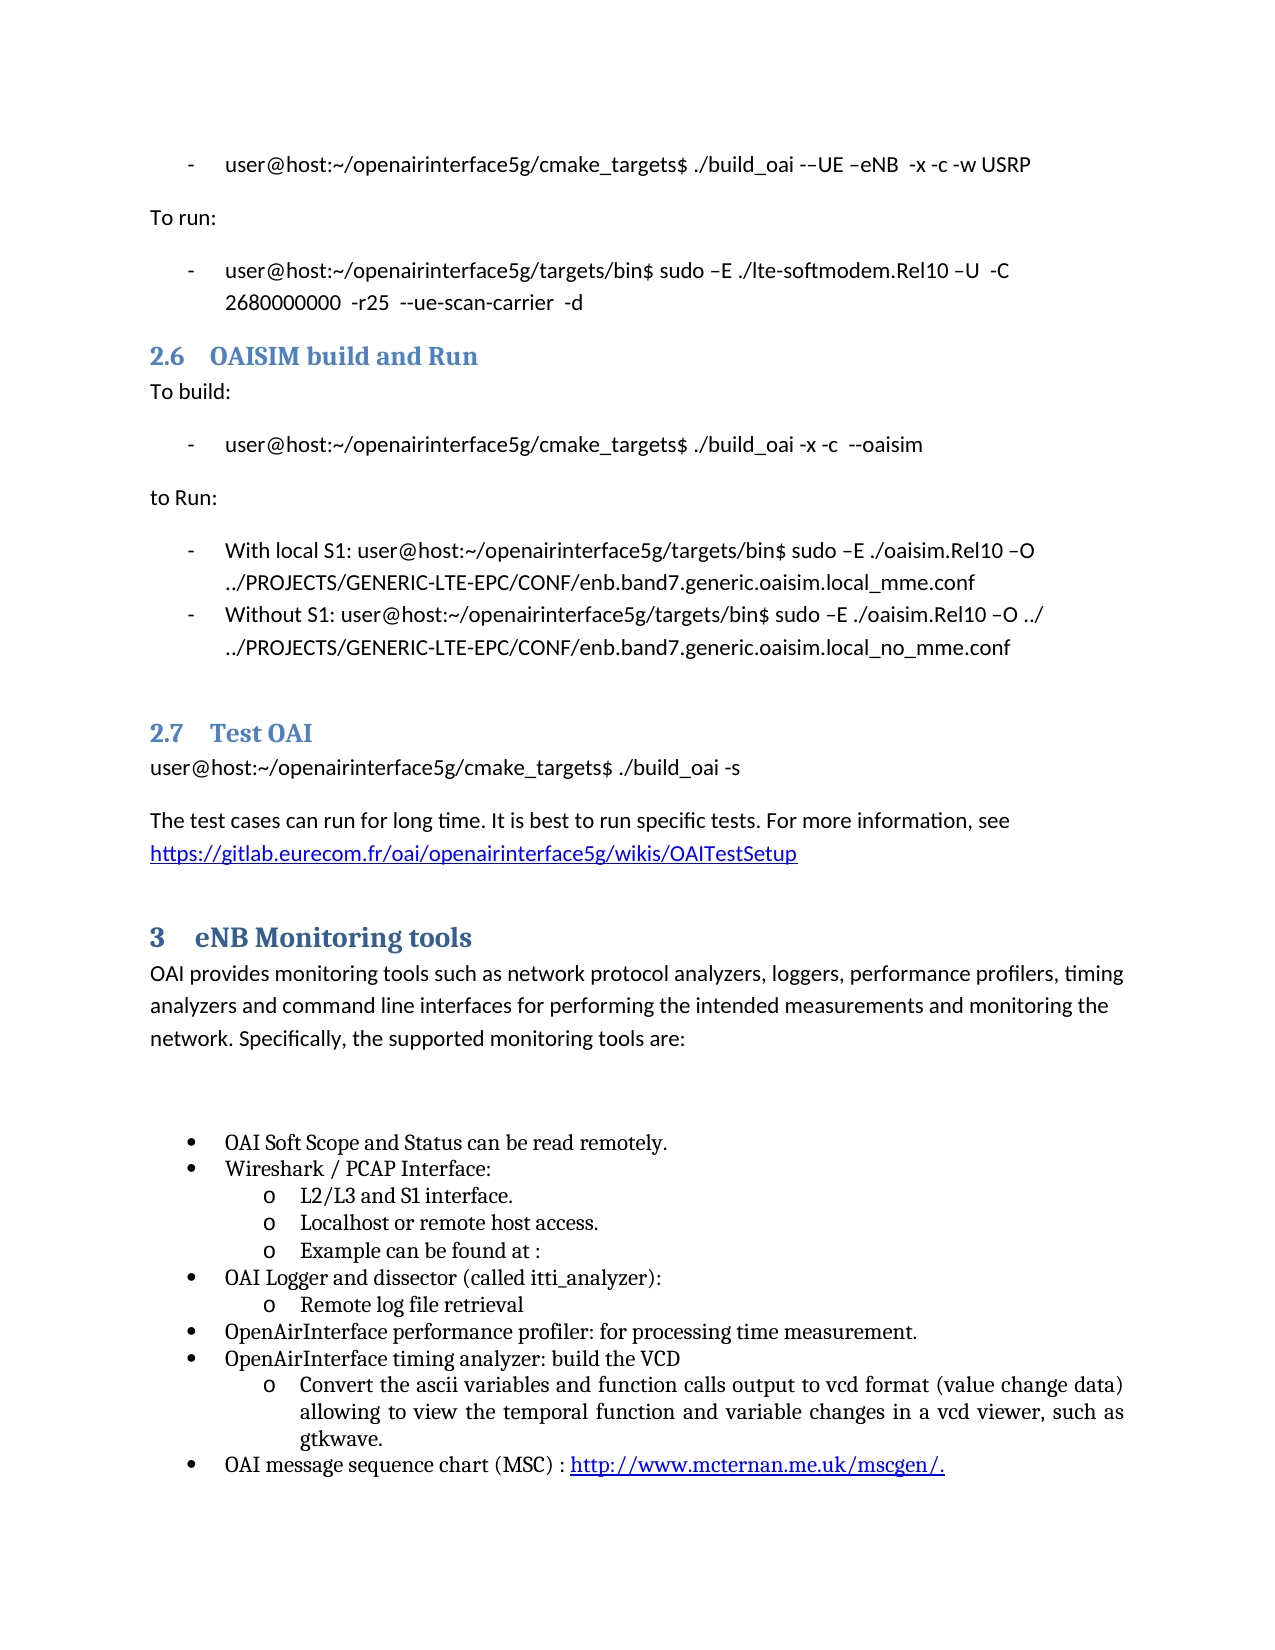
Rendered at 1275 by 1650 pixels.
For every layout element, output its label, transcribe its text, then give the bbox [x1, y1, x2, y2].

list user@host:~/openairinterface5g/cmake_targets$ ./build_oai -–UE –eNB -x -c -w USRP [187, 150, 1125, 178]
list Example can be found at : [262, 1238, 1125, 1265]
list OpenAirInterface timing analyzer: build the VCD [187, 1345, 1125, 1372]
text user@host:~/openairinterface5g/cmake_targets$ ./build_oai -s [150, 753, 1125, 782]
list OAI Soft Scope and Status can be read remotely. [187, 1130, 1125, 1156]
list Localhost or remote host access. [262, 1210, 1125, 1238]
list OAI Logger and dissector (called itti_analyzer): [187, 1265, 1125, 1291]
text To build: [150, 377, 1125, 405]
list Without S1: user@host:~/openairinterface5g/targets/bin$ sudo –E ./oaisim.Rel10 –O ../ ../PROJECTS/GENERIC-LTE-EPC/CONF/enb.band7.generic.oaisim.local_no_mme.conf [187, 600, 1125, 661]
list With local S1: user@host:~/openairinterface5g/targets/bin$ sudo –E ./oaisim.Rel10 –O ../PROJECTS/GENERIC-LTE-EPC/CONF/enb.band7.generic.oaisim.local_mme.conf [187, 536, 1125, 596]
list OAI message sequence chart (MSC) : http://www.mcternan.me.uk/mscgen/. [187, 1452, 1125, 1478]
subtitle eNB Monitoring tools [150, 921, 1125, 954]
list Convert the ascii variables and function calls output to vcd format (value change data) allowing to view the temporal function and variable changes in a vcd viewer, such as gtkwave. [262, 1372, 1125, 1452]
text The test cases can run for long time. It is best to run specific tests. For more information, see https://gitlab.eurecom.fr/oai/openairinterface5g/wikis/OAITestSetup [150, 807, 1125, 867]
list Wireshark / PCAP Interface: [187, 1156, 1125, 1183]
list Remote log file retrieval [262, 1291, 1125, 1319]
list L2/L3 and S1 interface. [262, 1183, 1125, 1210]
subtitle Test OAI [150, 718, 1125, 749]
text OAI provides monitoring tools such as network protocol analyzers, loggers, performance profilers, timing analyzers and command line interfaces for performing the intended measurements and monitoring the network. Specifically, the supported monitoring tools are: [150, 959, 1125, 1052]
text to Run: [150, 483, 1125, 511]
list user@host:~/openairinterface5g/cmake_targets$ ./build_oai -x -c --oaisim [187, 430, 1125, 458]
list OpenAirInterface performance profiler: for processing time measurement. [187, 1319, 1125, 1345]
subtitle OAISIM build and Run [150, 341, 1125, 372]
text To run: [150, 203, 1125, 231]
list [187, 256, 1125, 316]
